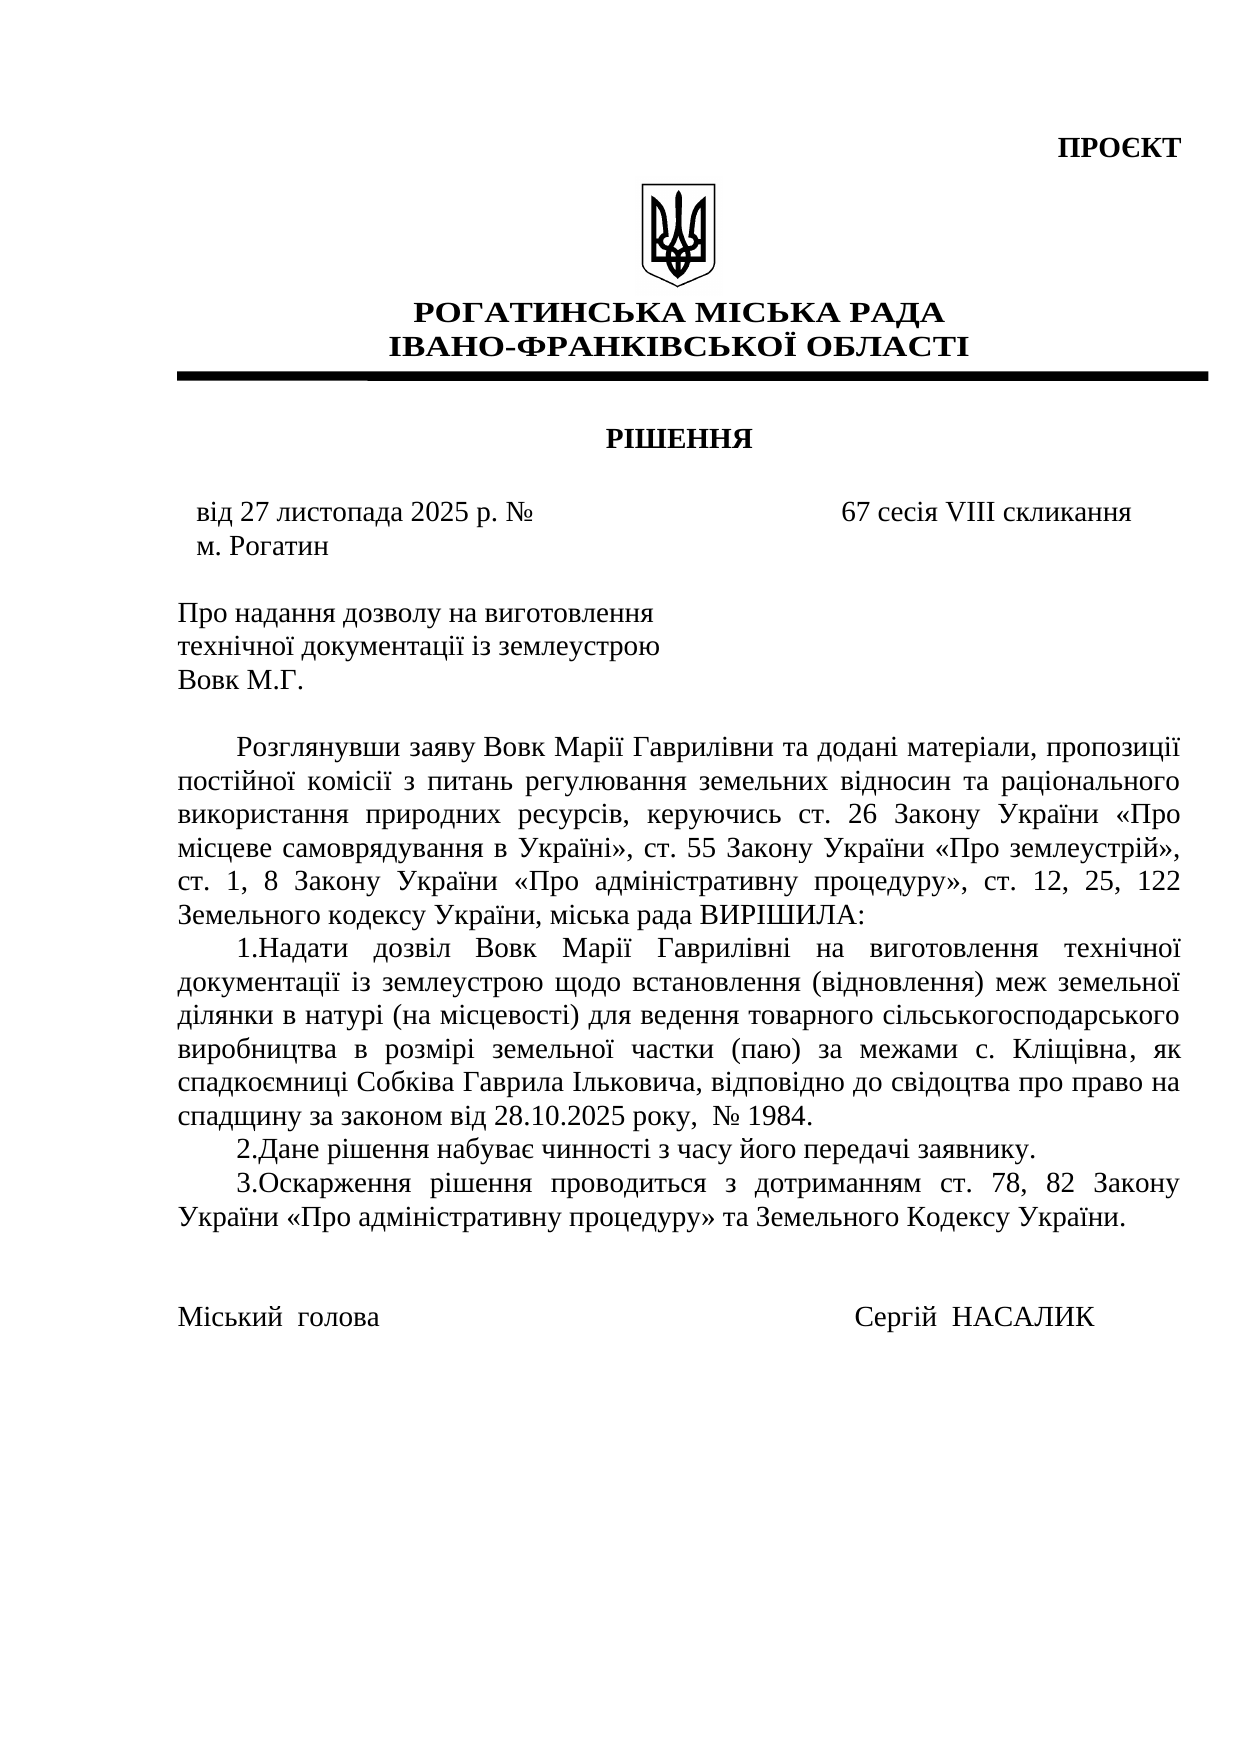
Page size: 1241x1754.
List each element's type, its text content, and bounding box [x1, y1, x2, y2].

text 2.Дане рішення набуває чинності з часу його передачі заявнику. [177, 1132, 1181, 1165]
text ПРОЄКТ [177, 131, 1181, 164]
text від 27 листопада 2025 р. № 67 сесія VIII скликання [196, 494, 1237, 528]
text Розглянувши заяву Вовк Марії Гаврилівни та додані матеріали, пропозиції постійної комісії з питань регулювання земельних відносин та раціонального використання природних ресурсів, керуючись ст. 26 Закону України «Про місцеве самоврядування в Україні», ст. 55 Закону України «Про землеустрій», ст. 1, 8 Закону України «Про адміністративну процедуру», ст. 12, 25, 122 Земельного кодексу України, міська рада ВИРІШИЛА: [177, 729, 1181, 930]
text м. Рогатин [196, 528, 1237, 561]
text РІШЕННЯ [177, 421, 1181, 454]
text ІВАНО-ФРАНКІВСЬКОЇ ОБЛАСТІ [177, 329, 1181, 362]
text РОГАТИНСЬКА МІСЬКА РАДА [177, 295, 1181, 329]
text технічної документації із землеустрою [177, 628, 1181, 662]
text Міський голова Сергій НАСАЛИК [177, 1299, 1181, 1333]
text 3.Оскарження рішення проводиться з дотриманням ст. 78, 82 Закону України «Про адміністративну процедуру» та Земельного Кодексу України. [177, 1165, 1181, 1232]
text Про надання дозволу на виготовлення [177, 595, 1181, 628]
text Вовк М.Г. [177, 662, 1181, 696]
text 1.Надати дозвіл Вовк Марії Гаврилівні на виготовлення технічної документації із землеустрою щодо встановлення (відновлення) меж земельної ділянки в натурі (на місцевості) для ведення товарного сільськогосподарського виробництва в розмірі земельної частки (паю) за межами с. Кліщівна, як спадкоємниці Собківа Гаврила Ільковича, відповідно до свідоцтва про право на спадщину за законом від 28.10.2025 року, № 1984. [177, 930, 1181, 1132]
